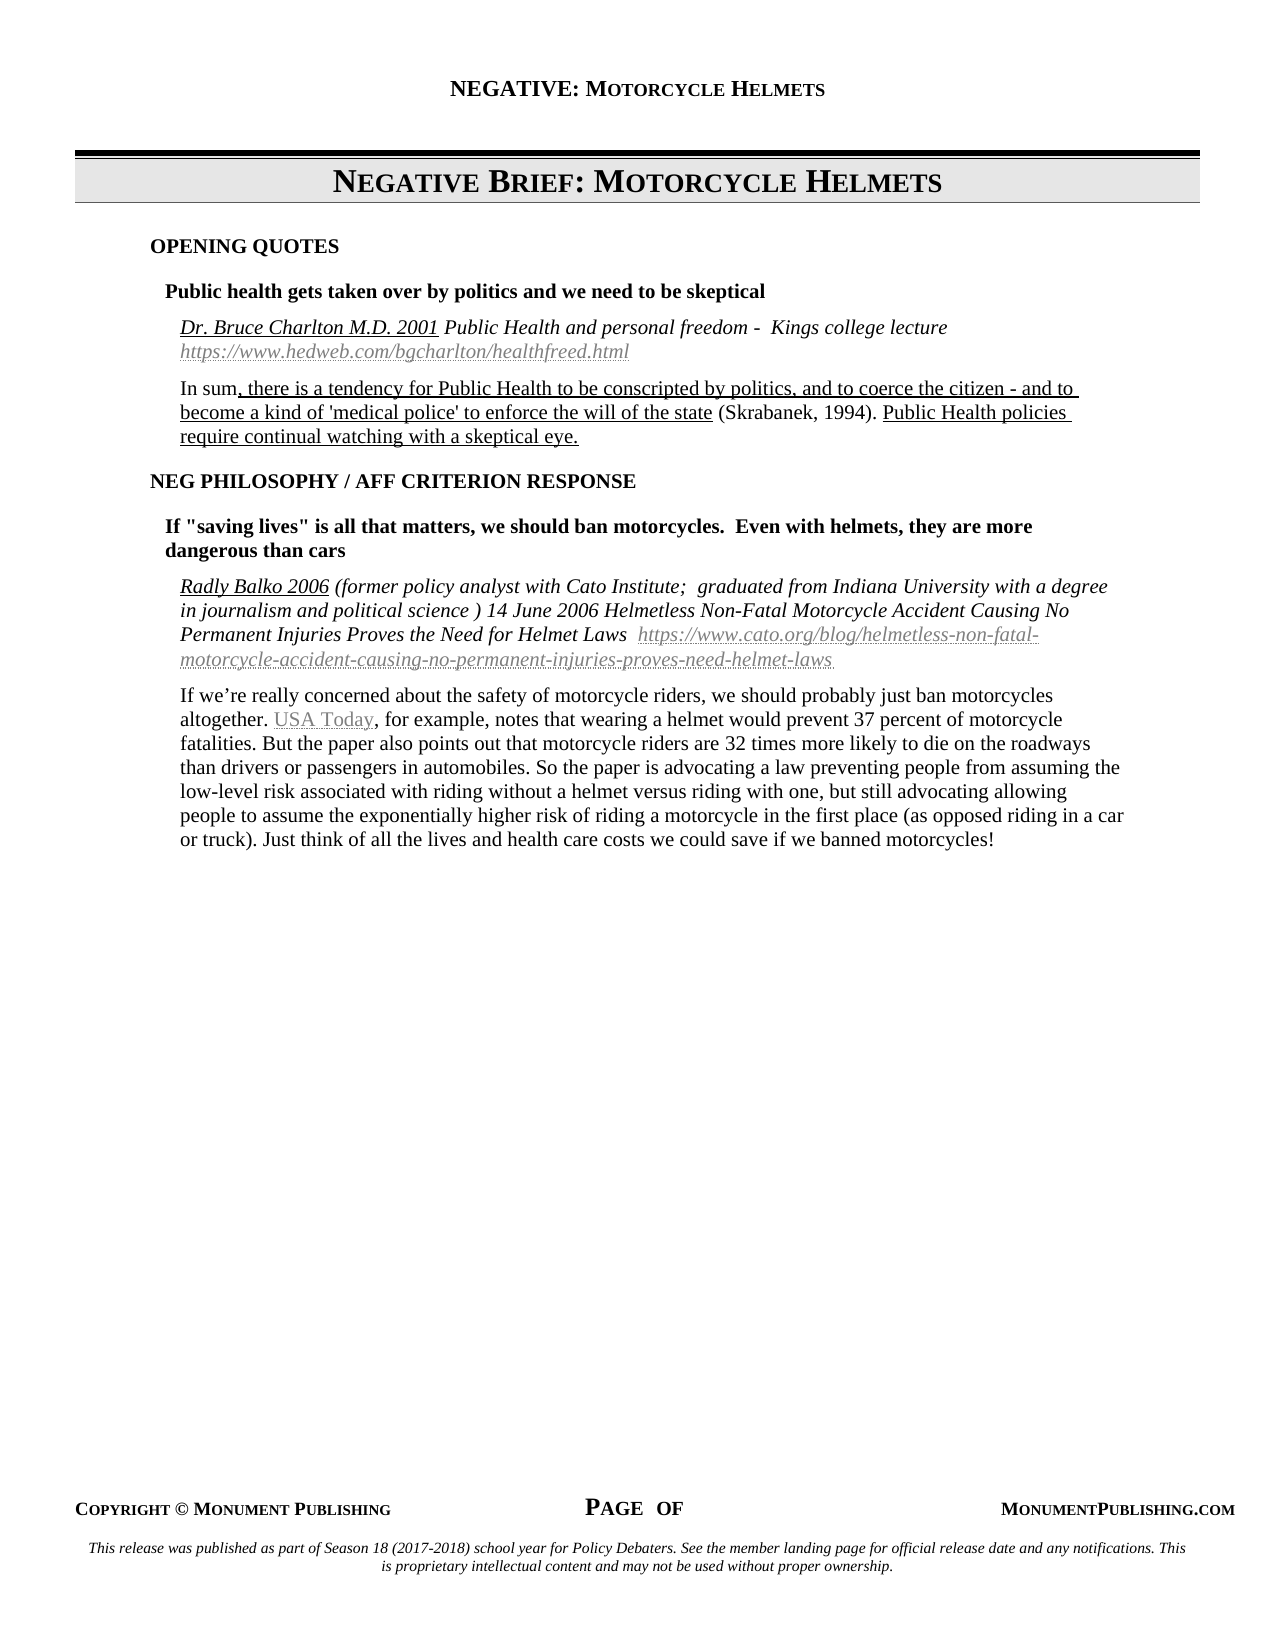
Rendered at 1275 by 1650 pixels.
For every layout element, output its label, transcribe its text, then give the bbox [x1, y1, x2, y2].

text In sum, there is a tendency for Public Health to be conscripted by politics, and to coerce the citizen - and to become a kind of 'medical police' to enforce the will of the state (Skrabanek, 1994). Public Health policies require continual watching with a skeptical eye. [579, 376, 1125, 448]
text Public health gets taken over by politics and we need to be skeptical [165, 278, 1125, 303]
text Dr. Bruce Charlton M.D. 2001 Public Health and personal freedom - Kings college lecture https://www.hedweb.com/bgcharlton/healthfreed.html [180, 315, 1125, 363]
title Negative Brief: Motorcycle Helmets [75, 159, 1200, 202]
text Radly Balko 2006 (former policy analyst with Cato Institute; graduated from Indiana University with a degree in journalism and political science ) 14 June 2006 Helmetless Non-Fatal Motorcycle Accident Causing No Permanent Injuries Proves the Need for Helmet Laws https://www.cato.org/blog/helmetless-non-fatal-motorcycle-accident-causing-no-permanent-injuries-proves-need-helmet-laws [180, 574, 1125, 671]
text NEG PHILOSOPHY / AFF CRITERION RESPONSE [150, 469, 1125, 493]
text OPENING QUOTES [150, 234, 1125, 258]
text If "saving lives" is all that matters, we should ban motorcycles. Even with helmets, they are more dangerous than cars [165, 514, 1125, 562]
text If we’re really concerned about the safety of motorcycle riders, we should probably just ban motorcycles altogether. USA Today, for example, notes that wearing a helmet would prevent 37 percent of motorcycle fatalities. But the paper also points out that motorcycle riders are 32 times more likely to die on the roadways than drivers or passengers in automobiles. So the paper is advocating a law preventing people from assuming the low-level risk associated with riding without a helmet versus riding with one, but still advocating allowing people to assume the exponentially higher risk of riding a motorcycle in the first place (as opposed riding in a car or truck). Just think of all the lives and health care costs we could save if we banned motorcycles! [180, 683, 1125, 851]
